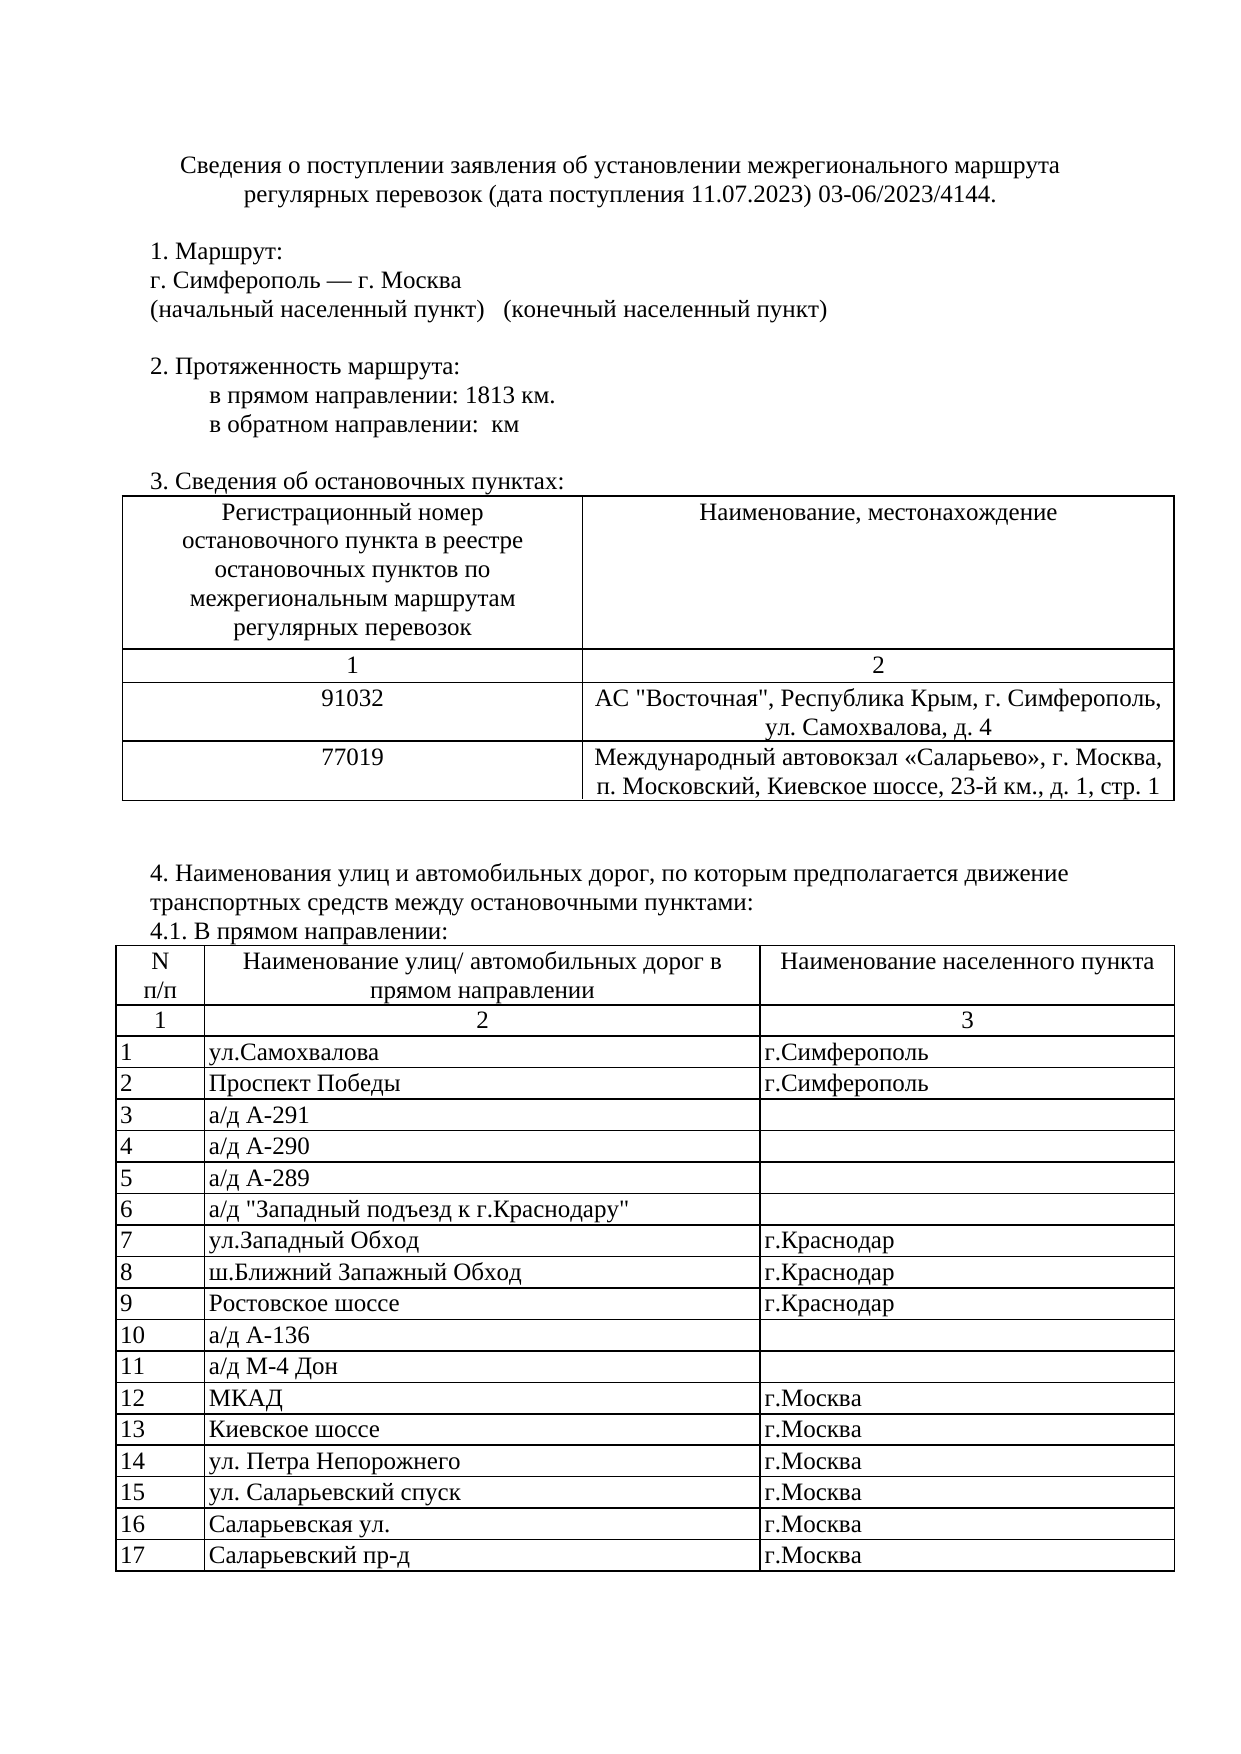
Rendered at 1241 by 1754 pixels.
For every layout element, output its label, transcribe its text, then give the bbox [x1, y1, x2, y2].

text (начальный населенный пункт) (конечный населенный пункт) [150, 294, 1090, 322]
table_cell а/д А-289 [205, 1163, 759, 1193]
table_cell а/д А-291 [205, 1100, 759, 1130]
text Сведения о поступлении заявления об установлении межрегионального маршрута регулярных перевозок (дата поступления 11.07.2023) 03-06/2023/4144. [150, 150, 1090, 207]
text в обратном направлении: км [150, 409, 1090, 437]
table_header Регистрационный номер остановочного пункта в реестре остановочных пунктов по межрегиональным маршрутам регулярных перевозок [123, 497, 582, 648]
table_cell 3 [761, 1006, 1174, 1035]
table_header Наименование населенного пункта [761, 946, 1174, 1004]
table_cell г.Москва [761, 1509, 1174, 1539]
table_cell 8 [117, 1257, 204, 1287]
table_cell ул. Петра Непорожнего [205, 1446, 759, 1476]
text в прямом направлении: 1813 км. [150, 380, 1090, 409]
table_cell ул.Западный Обход [205, 1226, 759, 1256]
table_cell [761, 1100, 1174, 1130]
table_cell 77019 [123, 742, 582, 799]
table_cell 6 [117, 1194, 204, 1224]
table_cell г.Москва [761, 1415, 1174, 1444]
table_cell а/д А-290 [205, 1131, 759, 1161]
text 4. Наименования улиц и автомобильных дорог, по которым предполагается движение транспортных средств между остановочными пунктами: [150, 858, 1090, 916]
table_cell АС "Восточная", Республика Крым, г. Симферополь, ул. Самохвалова, д. 4 [583, 683, 1173, 740]
text 2. Протяженность маршрута: [150, 351, 1090, 380]
table_cell 13 [117, 1415, 204, 1444]
table_cell ул. Саларьевский спуск [205, 1477, 759, 1507]
table_cell г.Краснодар [761, 1289, 1174, 1318]
table_cell 17 [117, 1540, 204, 1570]
table_cell 2 [117, 1068, 204, 1098]
table_cell г.Москва [761, 1446, 1174, 1476]
table_cell Саларьевский пр-д [205, 1540, 759, 1570]
table_cell 5 [117, 1163, 204, 1193]
table_header N п/п [117, 946, 204, 1004]
text 3. Сведения об остановочных пунктах: [150, 466, 1090, 495]
table_cell а/д "Западный подъезд к г.Краснодару" [205, 1194, 759, 1224]
table_cell 3 [117, 1100, 204, 1130]
table_cell г.Москва [761, 1540, 1174, 1570]
table_cell ш.Ближний Запажный Обход [205, 1257, 759, 1287]
table_cell [761, 1320, 1174, 1350]
table_cell г.Симферополь [761, 1068, 1174, 1098]
table_cell 1 [123, 650, 582, 681]
table_cell г.Симферополь [761, 1037, 1174, 1067]
table_cell 11 [117, 1352, 204, 1381]
table_cell 9 [117, 1289, 204, 1318]
table_cell Проспект Победы [205, 1068, 759, 1098]
table_cell а/д А-136 [205, 1320, 759, 1350]
table_cell 1 [117, 1006, 204, 1035]
text 1. Маршрут: [150, 236, 1090, 265]
text 4.1. В прямом направлении: [150, 916, 1090, 945]
table_cell 7 [117, 1226, 204, 1256]
table_cell [761, 1352, 1174, 1381]
table_cell 2 [205, 1006, 759, 1035]
table_cell 2 [583, 650, 1173, 681]
table_cell г.Краснодар [761, 1226, 1174, 1256]
table_cell 15 [117, 1477, 204, 1507]
table_cell Киевское шоссе [205, 1415, 759, 1444]
table_cell г.Москва [761, 1383, 1174, 1413]
table_cell Международный автовокзал «Саларьево», г. Москва, п. Московский, Киевское шоссе, 23-й км., д. 1, стр. 1 [583, 742, 1173, 799]
table_cell 91032 [123, 683, 582, 740]
table_cell МКАД [205, 1383, 759, 1413]
text г. Симферополь — г. Москва [150, 265, 1090, 294]
table_cell 16 [117, 1509, 204, 1539]
table_cell г.Краснодар [761, 1257, 1174, 1287]
table_cell Ростовское шоссе [205, 1289, 759, 1318]
table_cell [761, 1163, 1174, 1193]
table_cell 1 [117, 1037, 204, 1067]
table_header Наименование улиц/ автомобильных дорог в прямом направлении [205, 946, 759, 1004]
table_cell Саларьевская ул. [205, 1509, 759, 1539]
table_header Наименование, местонахождение [583, 497, 1173, 648]
table_cell 14 [117, 1446, 204, 1476]
table_cell г.Москва [761, 1477, 1174, 1507]
table_cell [761, 1194, 1174, 1224]
table_cell [761, 1131, 1174, 1161]
table_cell 10 [117, 1320, 204, 1350]
table_cell а/д М-4 Дон [205, 1352, 759, 1381]
table_cell 12 [117, 1383, 204, 1413]
table_cell ул.Самохвалова [205, 1037, 759, 1067]
table_cell 4 [117, 1131, 204, 1161]
